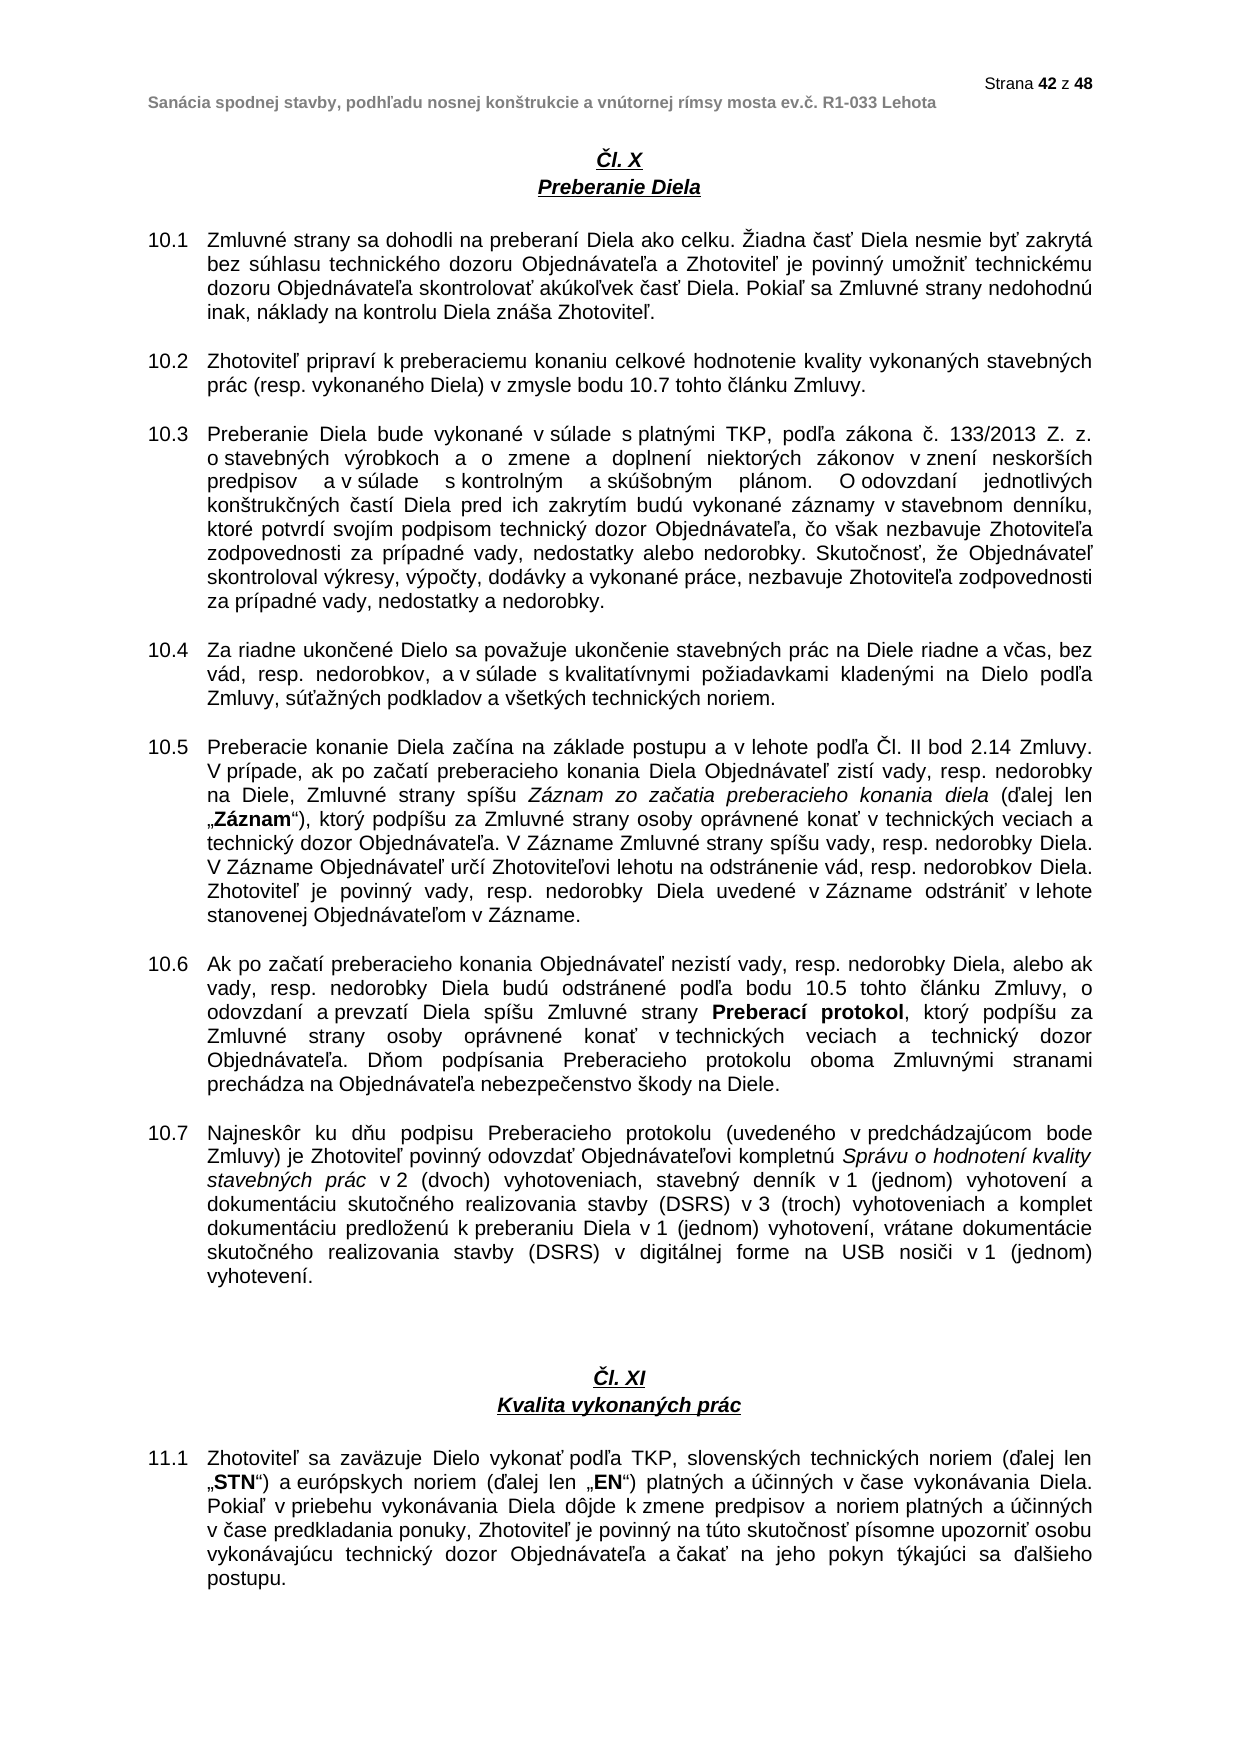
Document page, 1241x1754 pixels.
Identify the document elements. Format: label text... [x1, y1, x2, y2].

list Preberacie konanie Diela začína na základe postupu a v lehote podľa Čl. II bod 2.14 Zmluvy. V prípade, ak po začatí preberacieho konania Diela Objednávateľ zistí vady, resp. nedorobky na Diele, Zmluvné strany spíšu Záznam zo začatia preberacieho konania diela (ďalej len „Záznam“), ktorý podpíšu za Zmluvné strany osoby oprávnené konať v technických veciach a technický dozor Objednávateľa. V Zázname Zmluvné strany spíšu vady, resp. nedorobky Diela. V Zázname Objednávateľ určí Zhotoviteľovi lehotu na odstránenie vád, resp. nedorobkov Diela. Zhotoviteľ je povinný vady, resp. nedorobky Diela uvedené v Zázname odstrániť v lehote stanovenej Objednávateľom v Zázname. [148, 735, 1093, 927]
text Kvalita vykonaných prác [148, 1393, 1093, 1417]
list Zhotoviteľ pripraví k preberaciemu konaniu celkové hodnotenie kvality vykonaných stavebných prác (resp. vykonaného Diela) v zmysle bodu 10.7 tohto článku Zmluvy. [148, 348, 1093, 396]
list Preberanie Diela bude vykonané v súlade s platnými TKP, podľa zákona č. 133/2013 Z. z. o stavebných výrobkoch a o zmene a doplnení niektorých zákonov v znení neskorších predpisov a v súlade s kontrolným a skúšobným plánom. O odovzdaní jednotlivých konštrukčných častí Diela pred ich zakrytím budú vykonané záznamy v stavebnom denníku, ktoré potvrdí svojím podpisom technický dozor Objednávateľa, čo však nezbavuje Zhotoviteľa zodpovednosti za prípadné vady, nedostatky alebo nedorobky. Skutočnosť, že Objednávateľ skontroloval výkresy, výpočty, dodávky a vykonané práce, nezbavuje Zhotoviteľa zodpovednosti za prípadné vady, nedostatky a nedorobky. [148, 421, 1093, 613]
list Ak po začatí preberacieho konania Objednávateľ nezistí vady, resp. nedorobky Diela, alebo ak vady, resp. nedorobky Diela budú odstránené podľa bodu 10.5 tohto článku Zmluvy, o odovzdaní a prevzatí Diela spíšu Zmluvné strany Preberací protokol, ktorý podpíšu za Zmluvné strany osoby oprávnené konať v technických veciach a technický dozor Objednávateľa. Dňom podpísania Preberacieho protokolu oboma Zmluvnými stranami prechádza na Objednávateľa nebezpečenstvo škody na Diele. [148, 952, 1093, 1095]
text Čl. X [148, 148, 1093, 172]
text Preberanie Diela [148, 175, 1093, 199]
list Za riadne ukončené Dielo sa považuje ukončenie stavebných prác na Diele riadne a včas, bez vád, resp. nedorobkov, a v súlade s kvalitatívnymi požiadavkami kladenými na Dielo podľa Zmluvy, súťažných podkladov a všetkých technických noriem. [148, 638, 1093, 710]
list Najneskôr ku dňu podpisu Preberacieho protokolu (uvedeného v predchádzajúcom bode Zmluvy) je Zhotoviteľ povinný odovzdať Objednávateľovi kompletnú Správu o hodnotení kvality stavebných prác v 2 (dvoch) vyhotoveniach, stavebný denník v 1 (jednom) vyhotovení a dokumentáciu skutočného realizovania stavby (DSRS) v 3 (troch) vyhotoveniach a komplet dokumentáciu predloženú k preberaniu Diela v 1 (jednom) vyhotovení, vrátane dokumentácie skutočného realizovania stavby (DSRS) v digitálnej forme na USB nosiči v 1 (jednom) vyhotevení. [148, 1120, 1093, 1288]
list Zmluvné strany sa dohodli na preberaní Diela ako celku. Žiadna časť Diela nesmie byť zakrytá bez súhlasu technického dozoru Objednávateľa a Zhotoviteľ je povinný umožniť technickému dozoru Objednávateľa skontrolovať akúkoľvek časť Diela. Pokiaľ sa Zmluvné strany nedohodnú inak, náklady na kontrolu Diela znáša Zhotoviteľ. [148, 228, 1093, 323]
list Zhotoviteľ sa zaväzuje Dielo vykonať podľa TKP, slovenských technických noriem (ďalej len „STN“) a európskych noriem (ďalej len „EN“) platných a účinných v čase vykonávania Diela. Pokiaľ v priebehu vykonávania Diela dôjde k zmene predpisov a noriem platných a účinných v čase predkladania ponuky, Zhotoviteľ je povinný na túto skutočnosť písomne upozorniť osobu vykonávajúcu technický dozor Objednávateľa a čakať na jeho pokyn týkajúci sa ďalšieho postupu. [148, 1446, 1093, 1589]
text Čl. XI [148, 1366, 1093, 1389]
